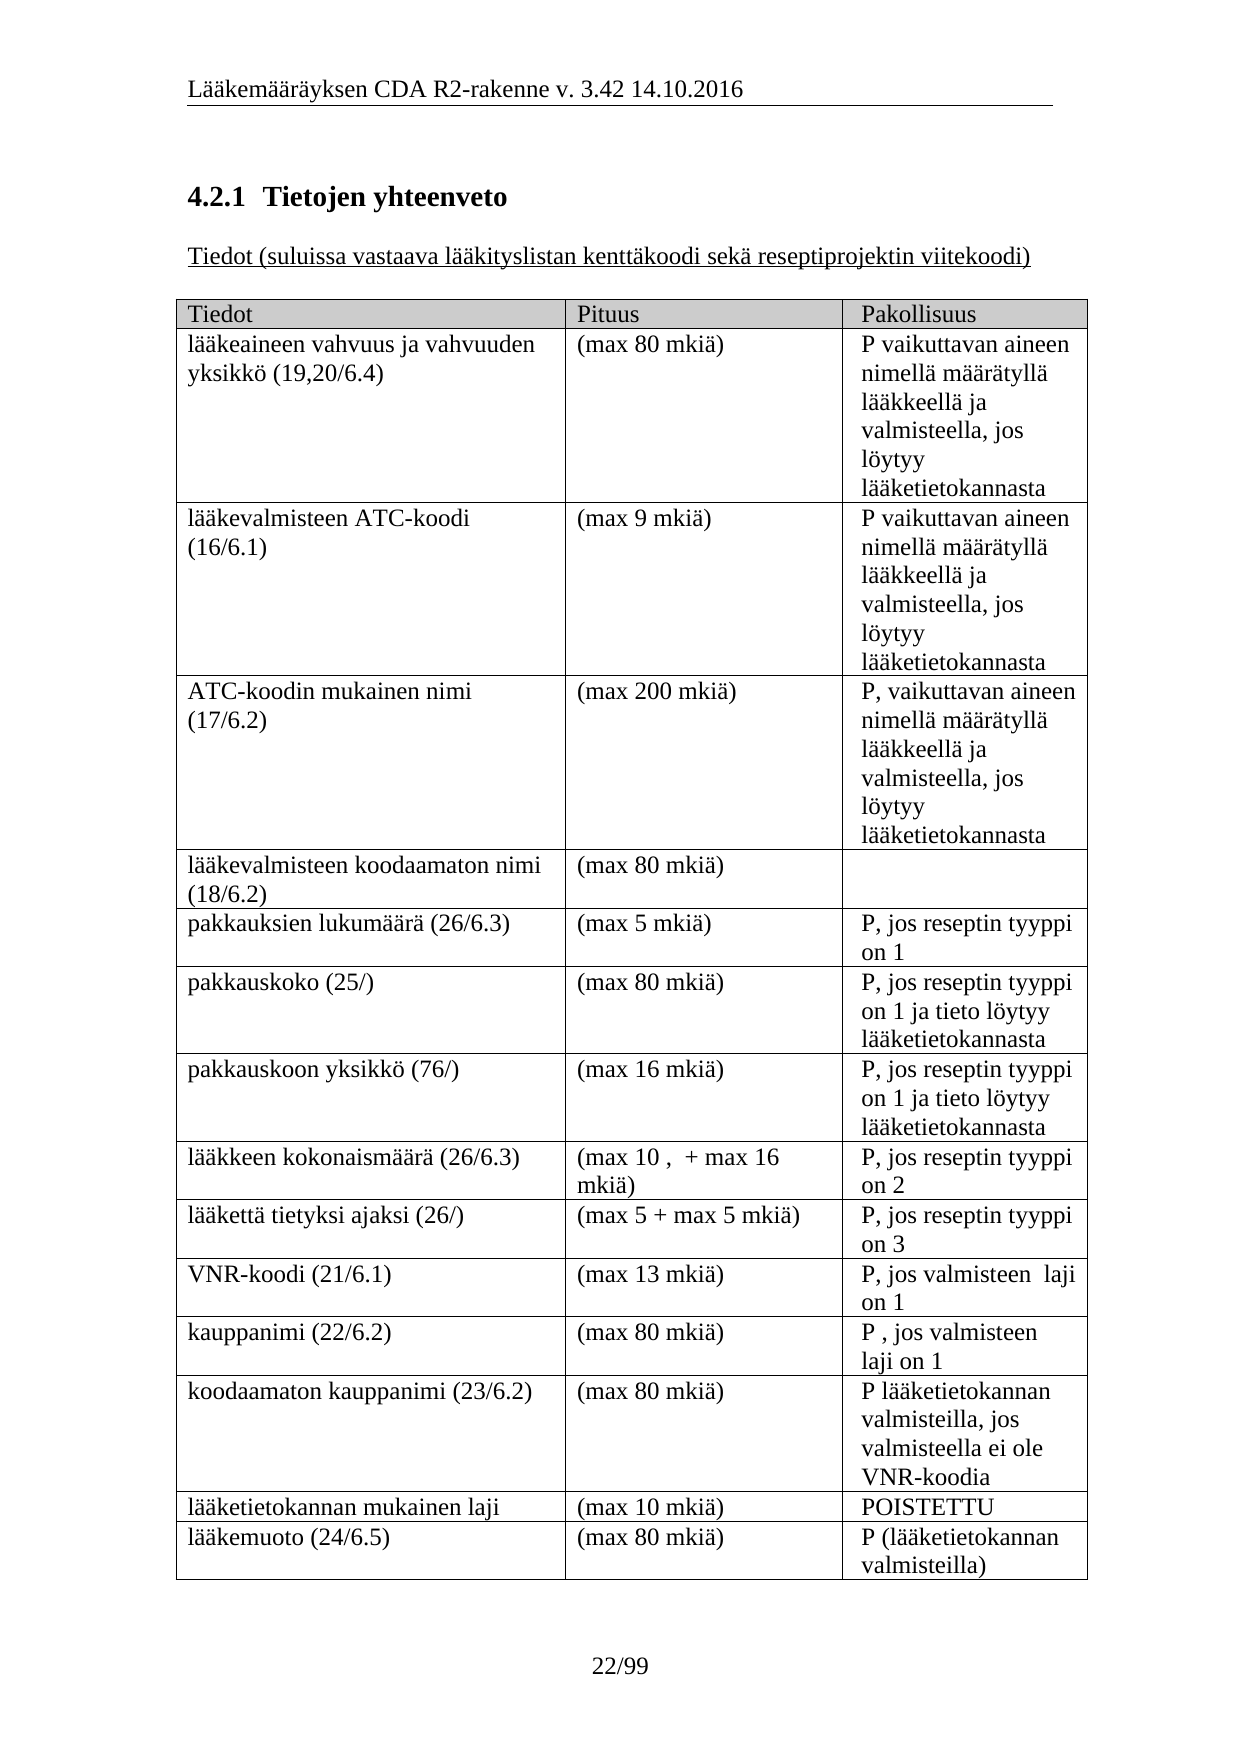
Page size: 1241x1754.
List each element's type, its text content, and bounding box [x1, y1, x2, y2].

table_cell P, jos reseptin tyyppi on 2 [843, 1142, 1087, 1199]
table_cell (max 80 mkiä) [566, 329, 842, 502]
table_cell (max 10 , + max 16 mkiä) [566, 1142, 842, 1199]
table_cell (max 80 mkiä) [566, 1376, 842, 1491]
table_cell POISTETTU [843, 1492, 1087, 1521]
table_cell (max 200 mkiä) [566, 676, 842, 849]
table_header Pakollisuus [843, 300, 1087, 328]
table_cell P lääketietokannan valmisteilla, jos valmisteella ei ole VNR-koodia [843, 1376, 1087, 1491]
table_cell P vaikuttavan aineen nimellä määrätyllä lääkkeellä ja valmisteella, jos löytyy lääketietokannasta [843, 329, 1087, 502]
table_cell lääkettä tietyksi ajaksi (26/) [177, 1200, 565, 1258]
table_cell (max 80 mkiä) [566, 850, 842, 907]
table_cell P , jos valmisteen laji on 1 [843, 1317, 1087, 1375]
table_cell [843, 850, 1087, 907]
table_cell P, jos reseptin tyyppi on 1 ja tieto löytyy lääketietokannasta [843, 1054, 1087, 1141]
table_cell VNR-koodi (21/6.1) [177, 1259, 565, 1316]
table_cell kauppanimi (22/6.2) [177, 1317, 565, 1375]
table_cell lääkemuoto (24/6.5) [177, 1522, 565, 1579]
table_header Tiedot [177, 300, 565, 328]
table_cell pakkauksien lukumäärä (26/6.3) [177, 909, 565, 966]
table_cell lääkevalmisteen koodaamaton nimi (18/6.2) [177, 850, 565, 907]
table_cell lääkevalmisteen ATC-koodi (16/6.1) [177, 503, 565, 675]
table_cell (max 10 mkiä) [566, 1492, 842, 1521]
table_cell P, vaikuttavan aineen nimellä määrätyllä lääkkeellä ja valmisteella, jos löytyy lääketietokannasta [843, 676, 1087, 849]
table_cell (max 80 mkiä) [566, 1522, 842, 1579]
subtitle Tietojen yhteenveto [187, 179, 1053, 212]
table_cell P, jos valmisteen laji on 1 [843, 1259, 1087, 1316]
table_cell (max 16 mkiä) [566, 1054, 842, 1141]
table_cell P vaikuttavan aineen nimellä määrätyllä lääkkeellä ja valmisteella, jos löytyy lääketietokannasta [843, 503, 1087, 675]
table_cell pakkauskoko (25/) [177, 967, 565, 1053]
table_cell P, jos reseptin tyyppi on 3 [843, 1200, 1087, 1258]
table_cell (max 13 mkiä) [566, 1259, 842, 1316]
table_cell P, jos reseptin tyyppi on 1 ja tieto löytyy lääketietokannasta [843, 967, 1087, 1053]
table_cell pakkauskoon yksikkö (76/) [177, 1054, 565, 1141]
table_cell ATC-koodin mukainen nimi (17/6.2) [177, 676, 565, 849]
table_cell lääkkeen kokonaismäärä (26/6.3) [177, 1142, 565, 1199]
table_cell lääketietokannan mukainen laji [177, 1492, 565, 1521]
table_cell (max 80 mkiä) [566, 1317, 842, 1375]
table_cell (max 80 mkiä) [566, 967, 842, 1053]
table_cell koodaamaton kauppanimi (23/6.2) [177, 1376, 565, 1491]
table_cell (max 5 mkiä) [566, 909, 842, 966]
table_header Pituus [566, 300, 842, 328]
table_cell (max 5 + max 5 mkiä) [566, 1200, 842, 1258]
table_cell P (lääketietokannan valmisteilla) [843, 1522, 1087, 1579]
table_cell P, jos reseptin tyyppi on 1 [843, 909, 1087, 966]
table_cell (max 9 mkiä) [566, 503, 842, 675]
text Tiedot (suluissa vastaava lääkityslistan kenttäkoodi sekä reseptiprojektin viitekoodi) [187, 241, 1053, 270]
table_cell lääkeaineen vahvuus ja vahvuuden yksikkö (19,20/6.4) [177, 329, 565, 502]
